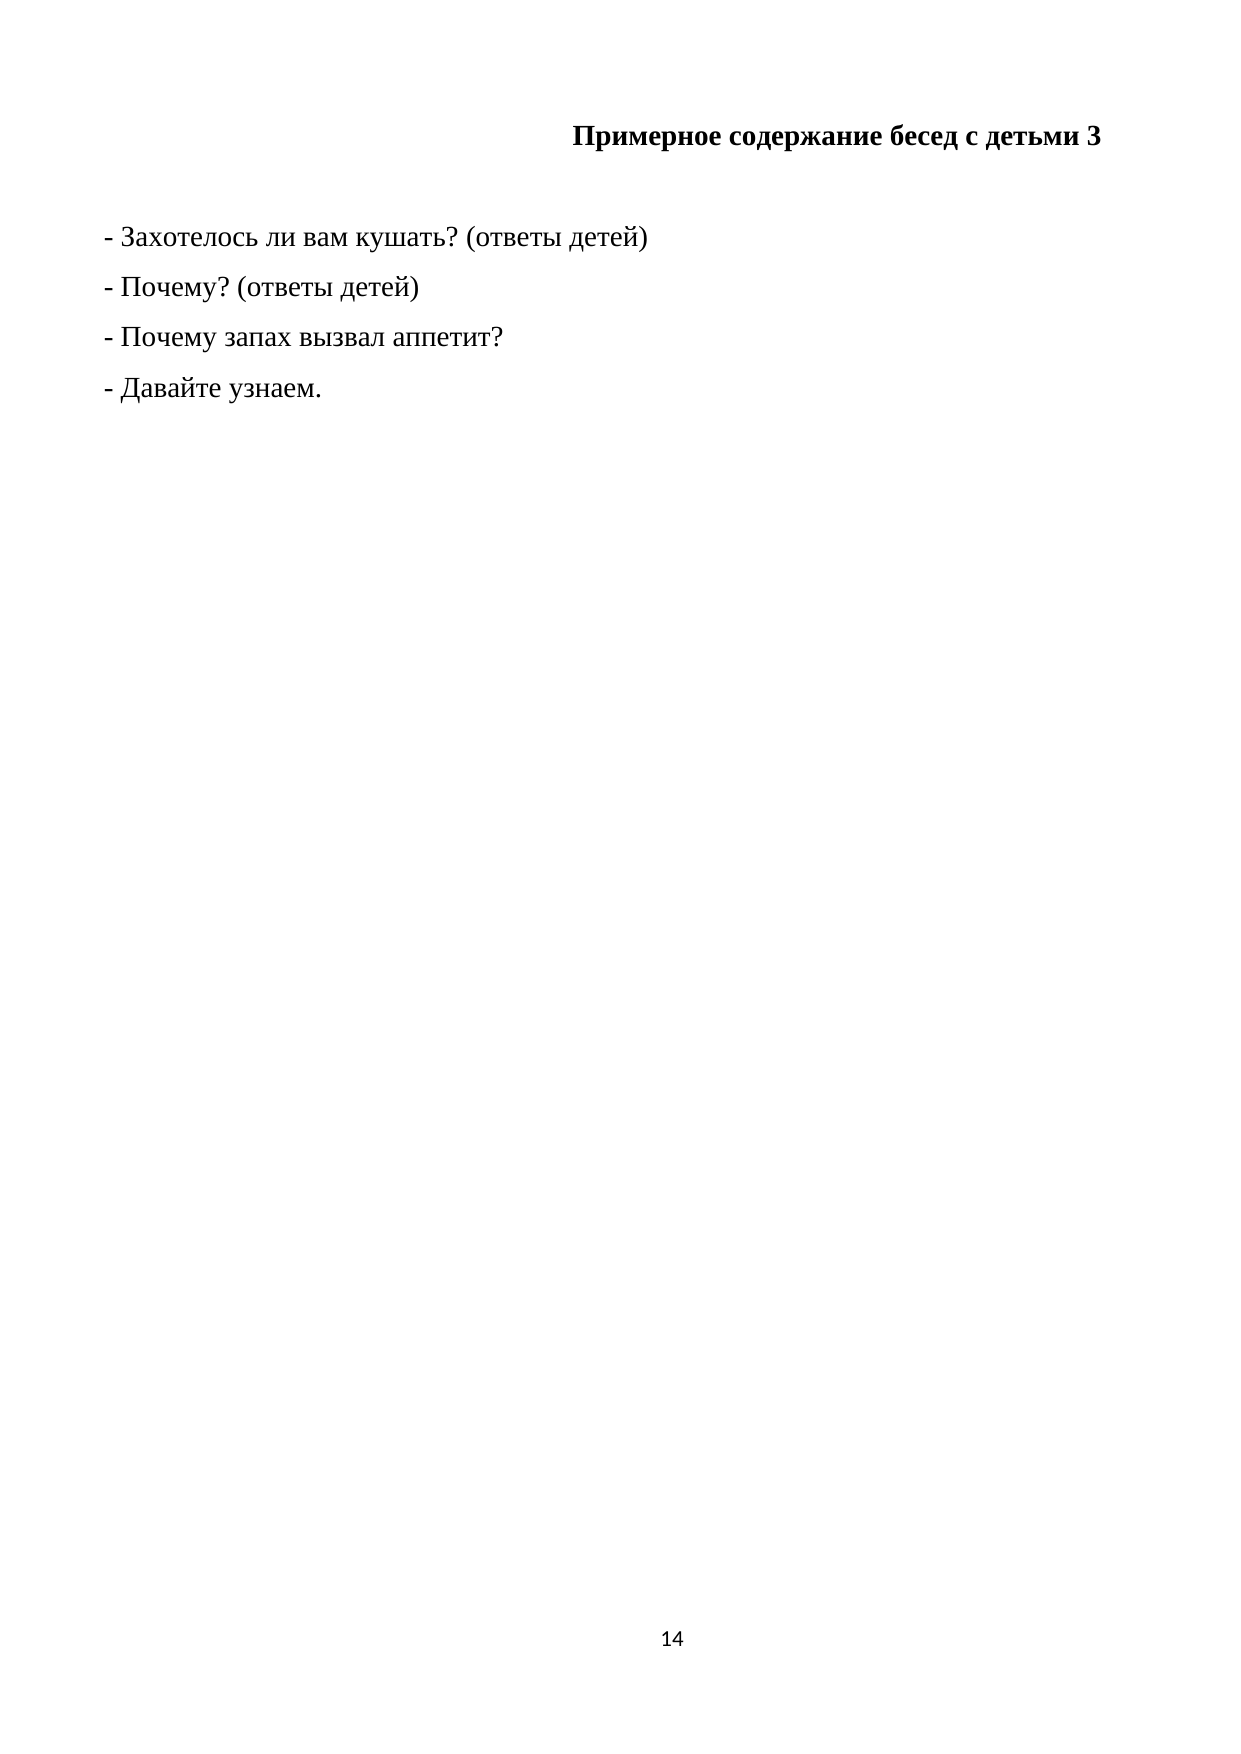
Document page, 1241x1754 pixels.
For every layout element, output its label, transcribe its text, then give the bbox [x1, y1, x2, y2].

text - Давайте узнаем. [103, 370, 1181, 403]
text - Почему? (ответы детей) [103, 269, 1181, 303]
text - Захотелось ли вам кушать? (ответы детей) [103, 219, 1181, 252]
text - Почему запах вызвал аппетит? [103, 319, 1181, 353]
text Примерное содержание бесед с детьми 3 [340, 118, 1181, 152]
